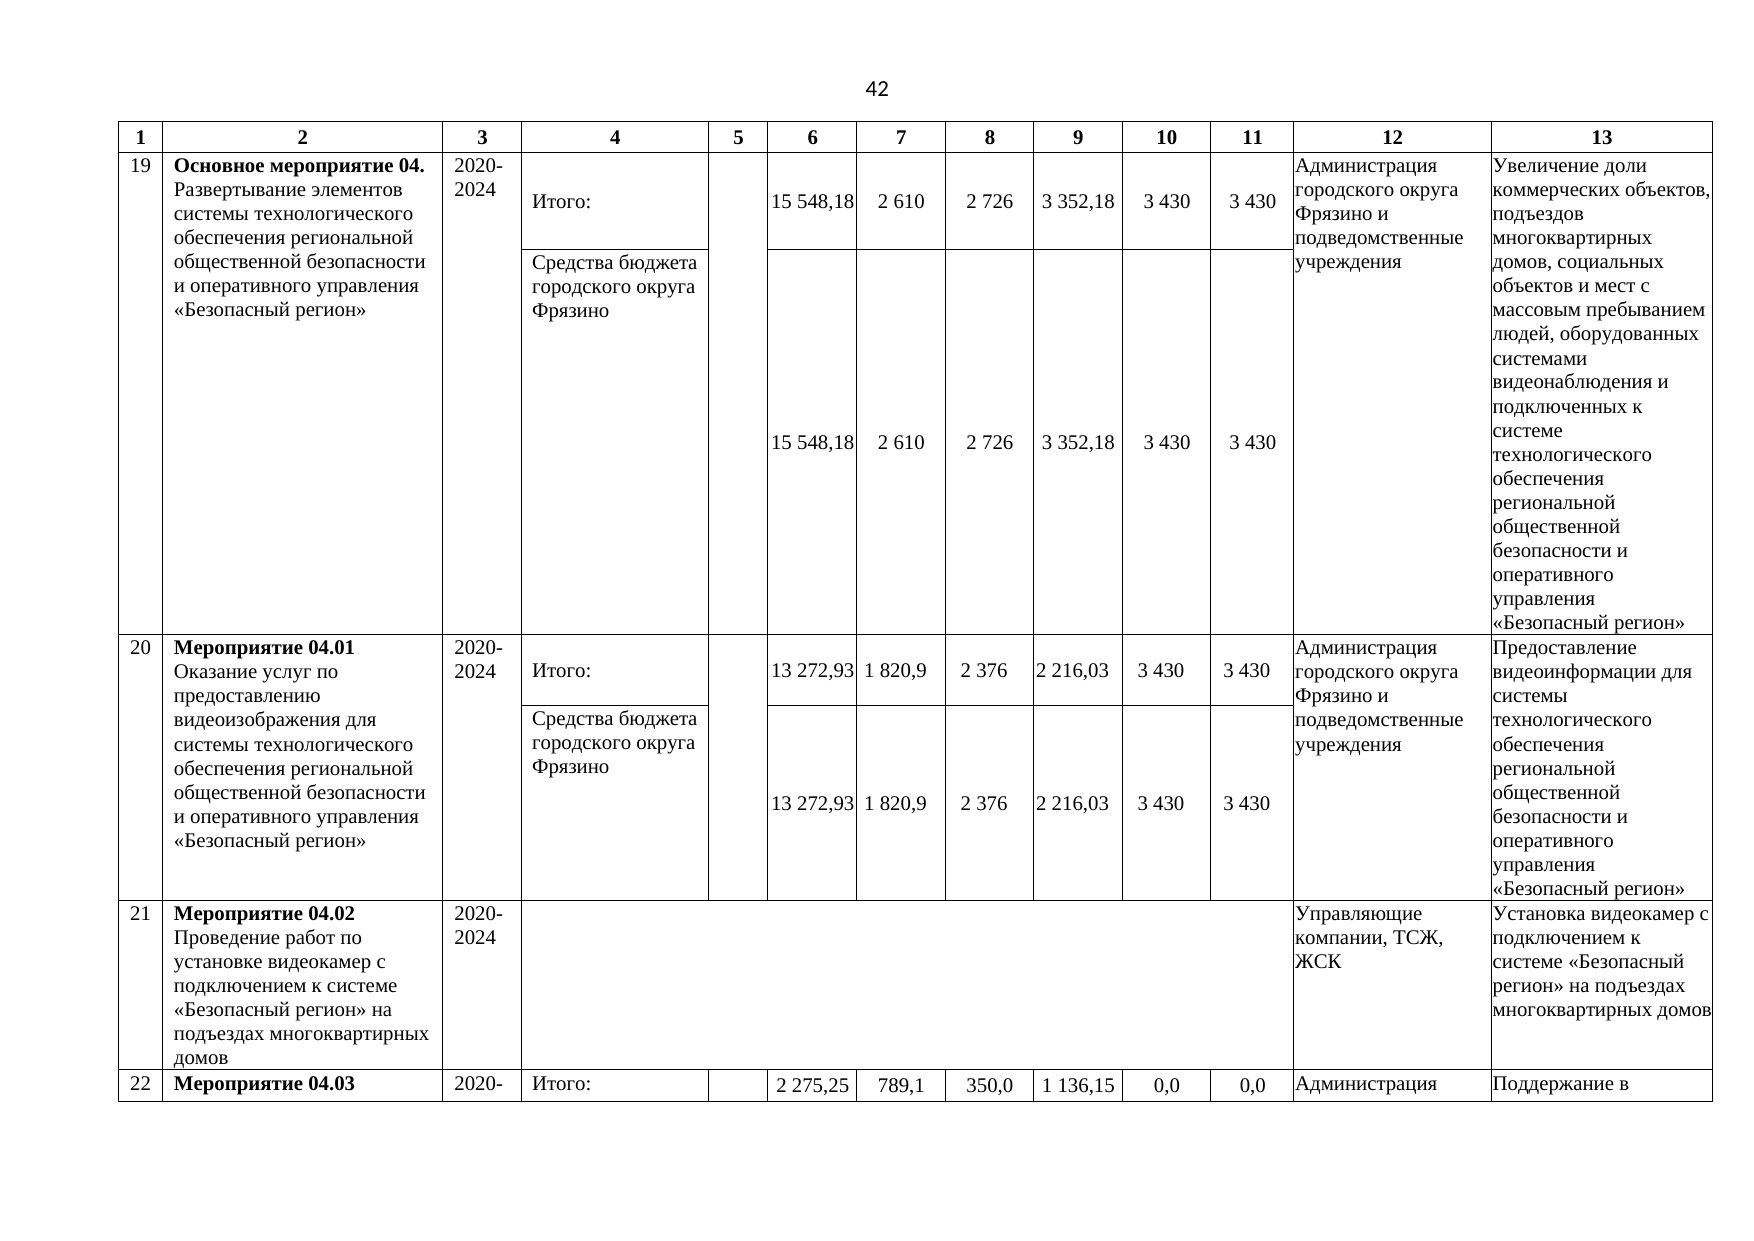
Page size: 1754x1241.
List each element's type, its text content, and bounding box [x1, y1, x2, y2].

table_cell 2 610 [857, 250, 945, 634]
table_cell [1294, 1070, 1491, 1101]
table_cell 3 352,18 [1034, 250, 1122, 634]
table_cell 1 820,9 [857, 635, 945, 705]
table_cell 3 430 [1211, 635, 1293, 705]
table_cell 0,0 [1123, 1070, 1210, 1101]
table_header 1 [119, 122, 162, 152]
table_header 13 [1492, 122, 1712, 152]
table_cell Мероприятие 04.01 Оказание услуг по предоставлению видеоизображения для системы технологического обеспечения региональной общественной безопасности и оперативного управления «Безопасный регион» [163, 635, 442, 900]
table_cell 2 376 [946, 635, 1033, 705]
table_cell Итого: [522, 1070, 708, 1101]
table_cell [1294, 153, 1491, 634]
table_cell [522, 250, 708, 634]
table_cell 20 [119, 635, 162, 900]
table_cell [709, 153, 767, 634]
table_cell 2 275,25 [768, 1070, 856, 1101]
table_cell 13 272,93 [768, 706, 856, 900]
table_cell Средства бюджета городского округа Фрязино [522, 706, 708, 900]
table_cell 2 610 [857, 153, 945, 249]
table_cell 350,0 [946, 1070, 1033, 1101]
table_cell 2 216,03 [1034, 635, 1122, 705]
table_header 5 [709, 122, 767, 152]
table_cell 13 272,93 [768, 635, 856, 705]
table_cell 3 430 [1123, 250, 1210, 634]
table_cell 21 [119, 901, 162, 1069]
table_cell 2020-2024 [443, 1070, 521, 1101]
table_cell Администрация городского округа Фрязино и подведомственные учреждения [1294, 635, 1491, 900]
table_cell 3 430 [1211, 153, 1293, 249]
table_cell 2020-2024 [443, 901, 521, 1069]
table_cell Мероприятие 04.02 Проведение работ по установке видеокамер с подключением к системе «Безопасный регион» на подъездах многоквартирных домов [163, 901, 442, 1069]
table_cell 22 [119, 1070, 162, 1101]
table_cell Итого: [522, 153, 708, 249]
table_cell Увеличение доли коммерческих объектов, подъездов многоквартирных домов, социальных объектов и мест с массовым пребыванием людей, оборудованных системами видеонаблюдения и подключенных к системе технологического обеспечения региональной общественной безопасности и оперативного управления «Безопасный регион» [1492, 153, 1712, 634]
table_cell 15 548,18 [768, 250, 856, 634]
table_cell 2 726 [946, 250, 1033, 634]
table_header 7 [857, 122, 945, 152]
table_header 6 [768, 122, 856, 152]
table_cell 2020-2024 [443, 635, 521, 900]
table_cell Установка видеокамер с подключением к системе «Безопасный регион» на подъездах многоквартирных домов [1492, 901, 1712, 1069]
table_header 3 [443, 122, 521, 152]
table_cell Управляющие компании, ТСЖ, ЖСК [1294, 901, 1491, 1069]
table_cell [709, 635, 767, 900]
table_header 2 [163, 122, 442, 152]
table_cell Предоставление видеоинформации для системы технологического обеспечения региональной общественной безопасности и оперативного управления «Безопасный регион» [1492, 635, 1712, 900]
table_cell 0,0 [1211, 1070, 1293, 1101]
table_header 10 [1123, 122, 1210, 152]
table_cell Основное мероприятие 04. Развертывание элементов системы технологического обеспечения региональной общественной безопасности и оперативного управления «Безопасный регион» [163, 153, 442, 634]
table_cell Итого: [522, 635, 708, 705]
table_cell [163, 1070, 442, 1101]
table_header 11 [1211, 122, 1293, 152]
table_cell 1 136,15 [1034, 1070, 1122, 1101]
table_cell 3 430 [1123, 706, 1210, 900]
table_cell [522, 901, 1293, 1069]
table_cell 789,1 [857, 1070, 945, 1101]
table_cell 15 548,18 [768, 153, 856, 249]
table_cell 3 430 [1123, 153, 1210, 249]
table_cell 3 430 [1211, 706, 1293, 900]
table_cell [1492, 1070, 1712, 1101]
table_cell 2 376 [946, 706, 1033, 900]
table_cell 19 [119, 153, 162, 634]
table_header 9 [1034, 122, 1122, 152]
table_cell 2 216,03 [1034, 706, 1122, 900]
table_cell 1 820,9 [857, 706, 945, 900]
table_header 4 [522, 122, 708, 152]
table_cell 2 726 [946, 153, 1033, 249]
table_cell 3 430 [1211, 250, 1293, 634]
table_cell 2020-2024 [443, 153, 521, 634]
table_cell [709, 1070, 767, 1101]
table_header 8 [946, 122, 1033, 152]
table_cell 3 352,18 [1034, 153, 1122, 249]
table_header 12 [1294, 122, 1491, 152]
table_cell 3 430 [1123, 635, 1210, 705]
